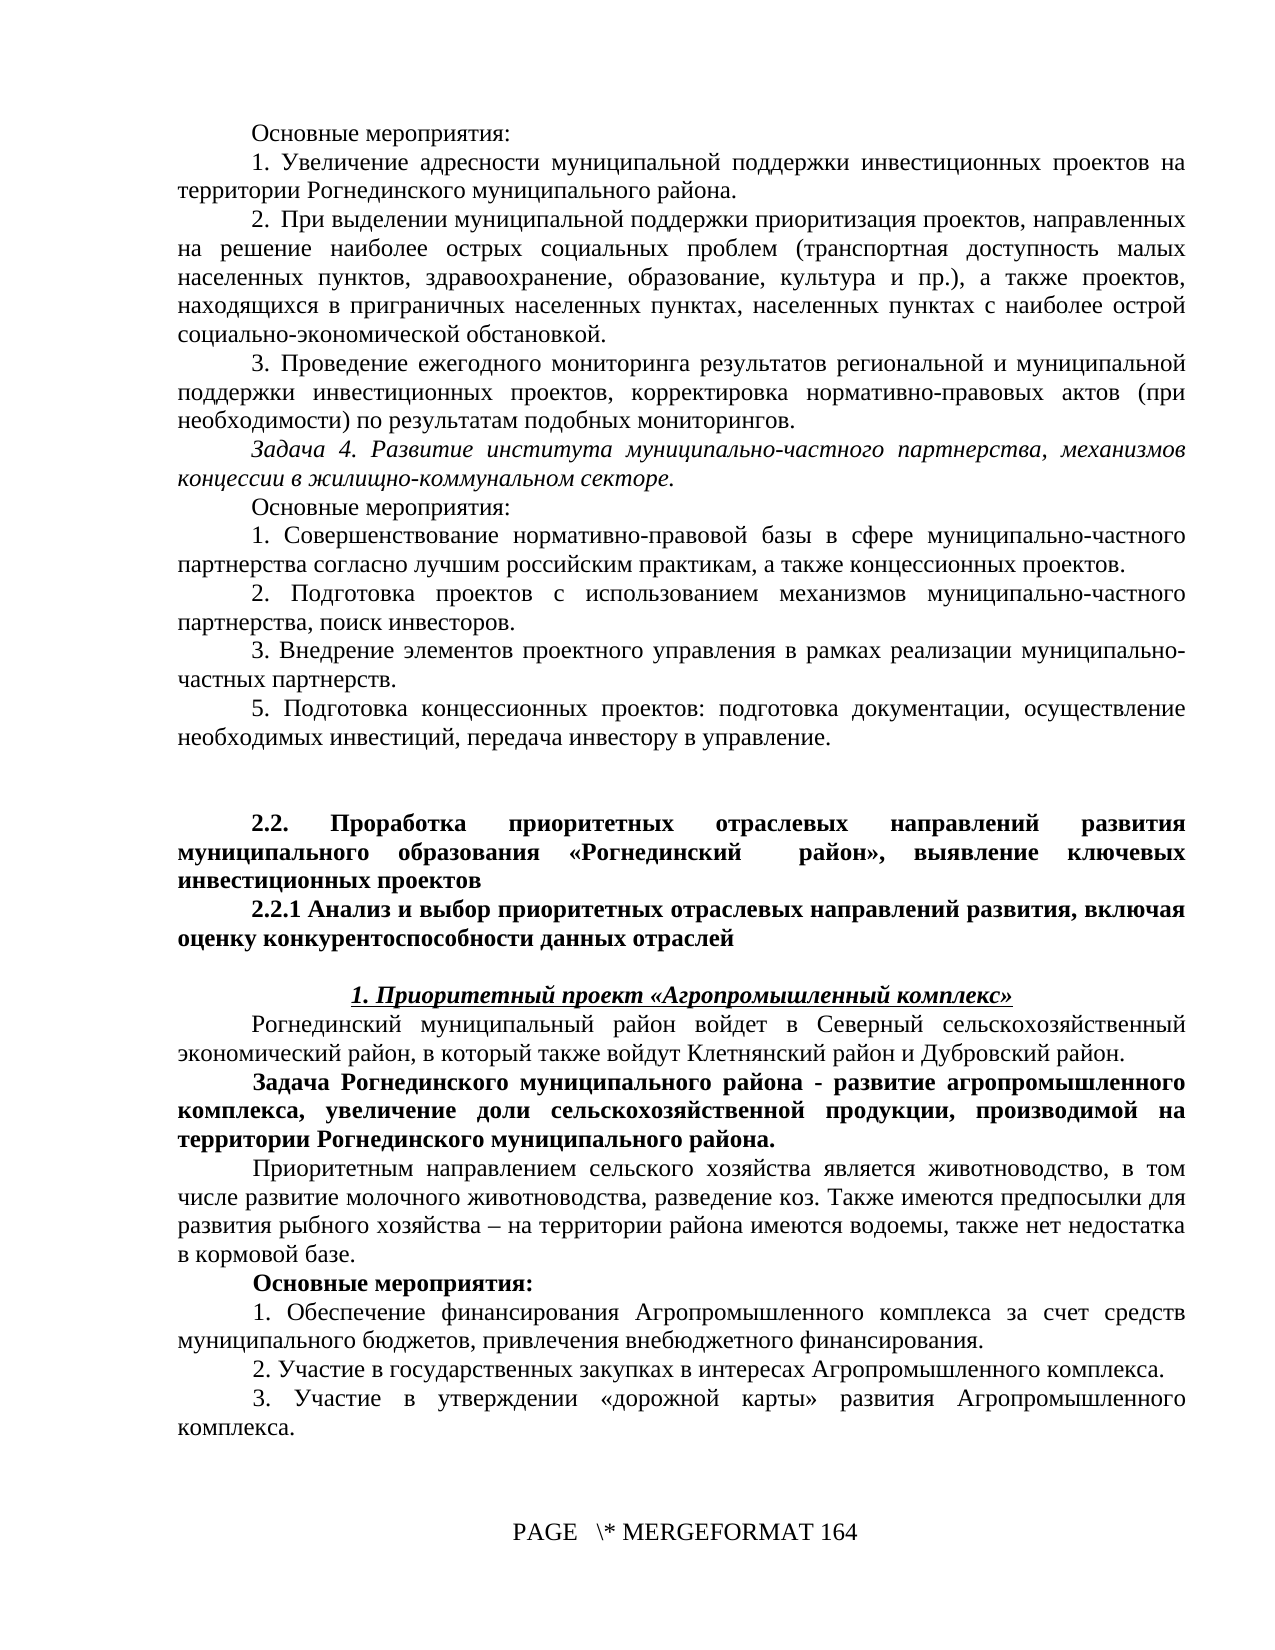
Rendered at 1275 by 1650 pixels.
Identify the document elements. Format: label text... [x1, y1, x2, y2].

text 3. Внедрение элементов проектного управления в рамках реализации муниципально-частных партнерств. [177, 636, 1186, 693]
text Рогнединский муниципальный район войдет в Северный сельскохозяйственный экономический район, в который также войдут Клетнянский район и Дубровский район. [177, 1009, 1186, 1067]
text Основные мероприятия: [177, 1268, 1186, 1297]
text Основные мероприятия: [177, 492, 1186, 521]
text 1. Совершенствование нормативно-правовой базы в сфере муниципально-частного партнерства согласно лучшим российским практикам, а также концессионных проектов. [177, 521, 1186, 578]
text Основные мероприятия: [177, 118, 1186, 147]
text 3. Участие в утверждении «дорожной карты» развития Агропромышленного комплекса. [177, 1383, 1186, 1441]
text Приоритетным направлением сельского хозяйства является животноводство, в том числе развитие молочного животноводства, разведение коз. Также имеются предпосылки для развития рыбного хозяйства – на территории района имеются водоемы, также нет недостатка в кормовой базе. [177, 1153, 1186, 1268]
text 5. Подготовка концессионных проектов: подготовка документации, осуществление необходимых инвестиций, передача инвестору в управление. [177, 693, 1186, 751]
text Задача 4. Развитие института муниципально-частного партнерства, механизмов концессии в жилищно-коммунальном секторе. [177, 434, 1186, 492]
text 1. Приоритетный проект «Агропромышленный комплекс» [177, 981, 1186, 1009]
text 2.2.1 Анализ и выбор приоритетных отраслевых направлений развития, включая оценку конкурентоспособности данных отраслей [177, 894, 1186, 952]
list При выделении муниципальной поддержки приоритизация проектов, направленных на решение наиболее острых социальных проблем (транспортная доступность малых населенных пунктов, здравоохранение, образование, культура и пр.), а также проектов, находящихся в приграничных населенных пунктах, населенных пунктах с наиболее острой социально-экономической обстановкой. [177, 204, 1186, 348]
text 1. Обеспечение финансирования Агропромышленного комплекса за счет средств муниципального бюджетов, привлечения внебюджетного финансирования. [177, 1297, 1186, 1354]
text 2. Подготовка проектов с использованием механизмов муниципально-частного партнерства, поиск инвесторов. [177, 578, 1186, 636]
text 2.2. Проработка приоритетных отраслевых направлений развития муниципального образования «Рогнединский район», выявление ключевых инвестиционных проектов [177, 808, 1186, 894]
text Задача Рогнединского муниципального района - развитие агропромышленного комплекса, увеличение доли сельскохозяйственной продукции, производимой на территории Рогнединского муниципального района. [177, 1067, 1186, 1153]
list Проведение ежегодного мониторинга результатов региональной и муниципальной поддержки инвестиционных проектов, корректировка нормативно-правовых актов (при необходимости) по результатам подобных мониторингов. [177, 348, 1186, 434]
text 2. Участие в государственных закупках в интересах Агропромышленного комплекса. [177, 1354, 1186, 1383]
list Увеличение адресности муниципальной поддержки инвестиционных проектов на территории Рогнединского муниципального района. [177, 147, 1186, 204]
